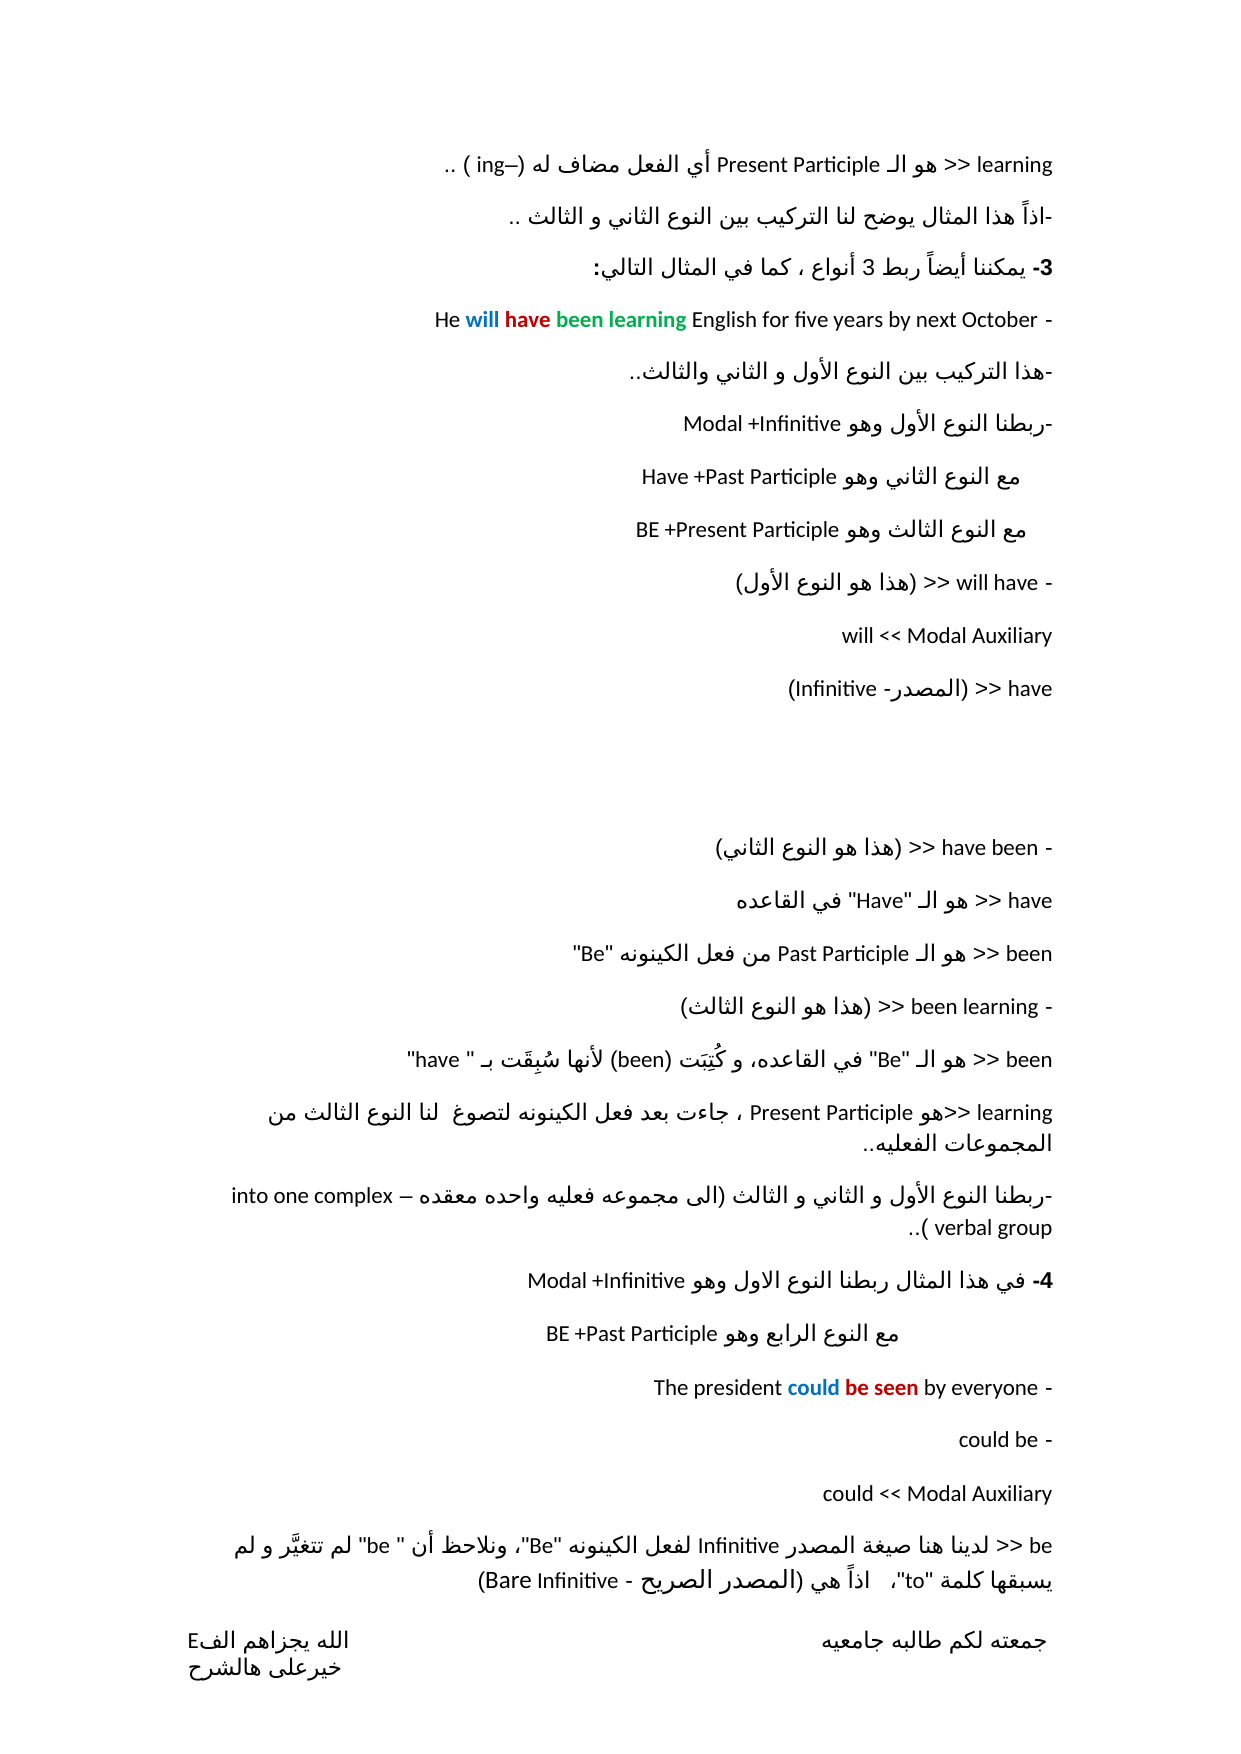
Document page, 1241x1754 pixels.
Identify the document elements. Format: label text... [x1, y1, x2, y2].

text be << لدينا هنا صيغة المصدر Infinitive لفعل الكينونه "Be"، ونلاحظ أن " be" لم تتغيَّر و لم يسبقها كلمة "to"، اذاً هي (المصدر الصريح - Bare Infinitive) [187, 1532, 1053, 1594]
text -اذاً هذا المثال يوضح لنا التركيب بين النوع الثاني و الثالث .. [187, 203, 1053, 229]
text have << (المصدر- Infinitive) [187, 674, 1053, 702]
text مع النوع الثاني وهو Have +Past Participle [187, 462, 1053, 490]
text -ربطنا النوع الأول وهو Modal +Infinitive [187, 409, 1053, 437]
text learning <<هو Present Participle ، جاءت بعد فعل الكينونه لتصوغ لنا النوع الثالث من المجموعات الفعليه.. [187, 1098, 1053, 1157]
text been << هو الـ Past Participle من فعل الكينونه "Be" [187, 939, 1053, 967]
text مع النوع الرابع وهو BE +Past Participle [187, 1319, 1053, 1348]
text مع النوع الثالث وهو BE +Present Participle [187, 515, 1053, 543]
text - have been << (هذا هو النوع الثاني) [187, 833, 1053, 861]
text learning << هو الـ Present Participle أي الفعل مضاف له (–ing ) .. [187, 150, 1053, 178]
text -ربطنا النوع الأول و الثاني و الثالث (الى مجموعه فعليه واحده معقده – into one complex verbal group ).. [187, 1181, 1053, 1242]
text 4- في هذا المثال ربطنا النوع الاول وهو Modal +Infinitive [187, 1267, 1053, 1294]
text been << هو الـ "Be" في القاعده، و كُتِبَت (been) لأنها سُبِقَت بـ " have" [187, 1045, 1053, 1073]
text 3- يمكننا أيضاً ربط 3 أنواع ، كما في المثال التالي: [187, 254, 1053, 280]
text - The president could be seen by everyone [187, 1373, 1053, 1401]
text - He will have been learning English for five years by next October [187, 305, 1053, 333]
text - could be [187, 1426, 1053, 1454]
text have << هو الـ "Have" في القاعده [187, 886, 1053, 914]
text will << Modal Auxiliary [187, 621, 1053, 649]
text -هذا التركيب بين النوع الأول و الثاني والثالث.. [187, 358, 1053, 384]
text - will have << (هذا هو النوع الأول) [187, 568, 1053, 596]
text - been learning << (هذا هو النوع الثالث) [187, 992, 1053, 1020]
text could << Modal Auxiliary [187, 1479, 1053, 1507]
